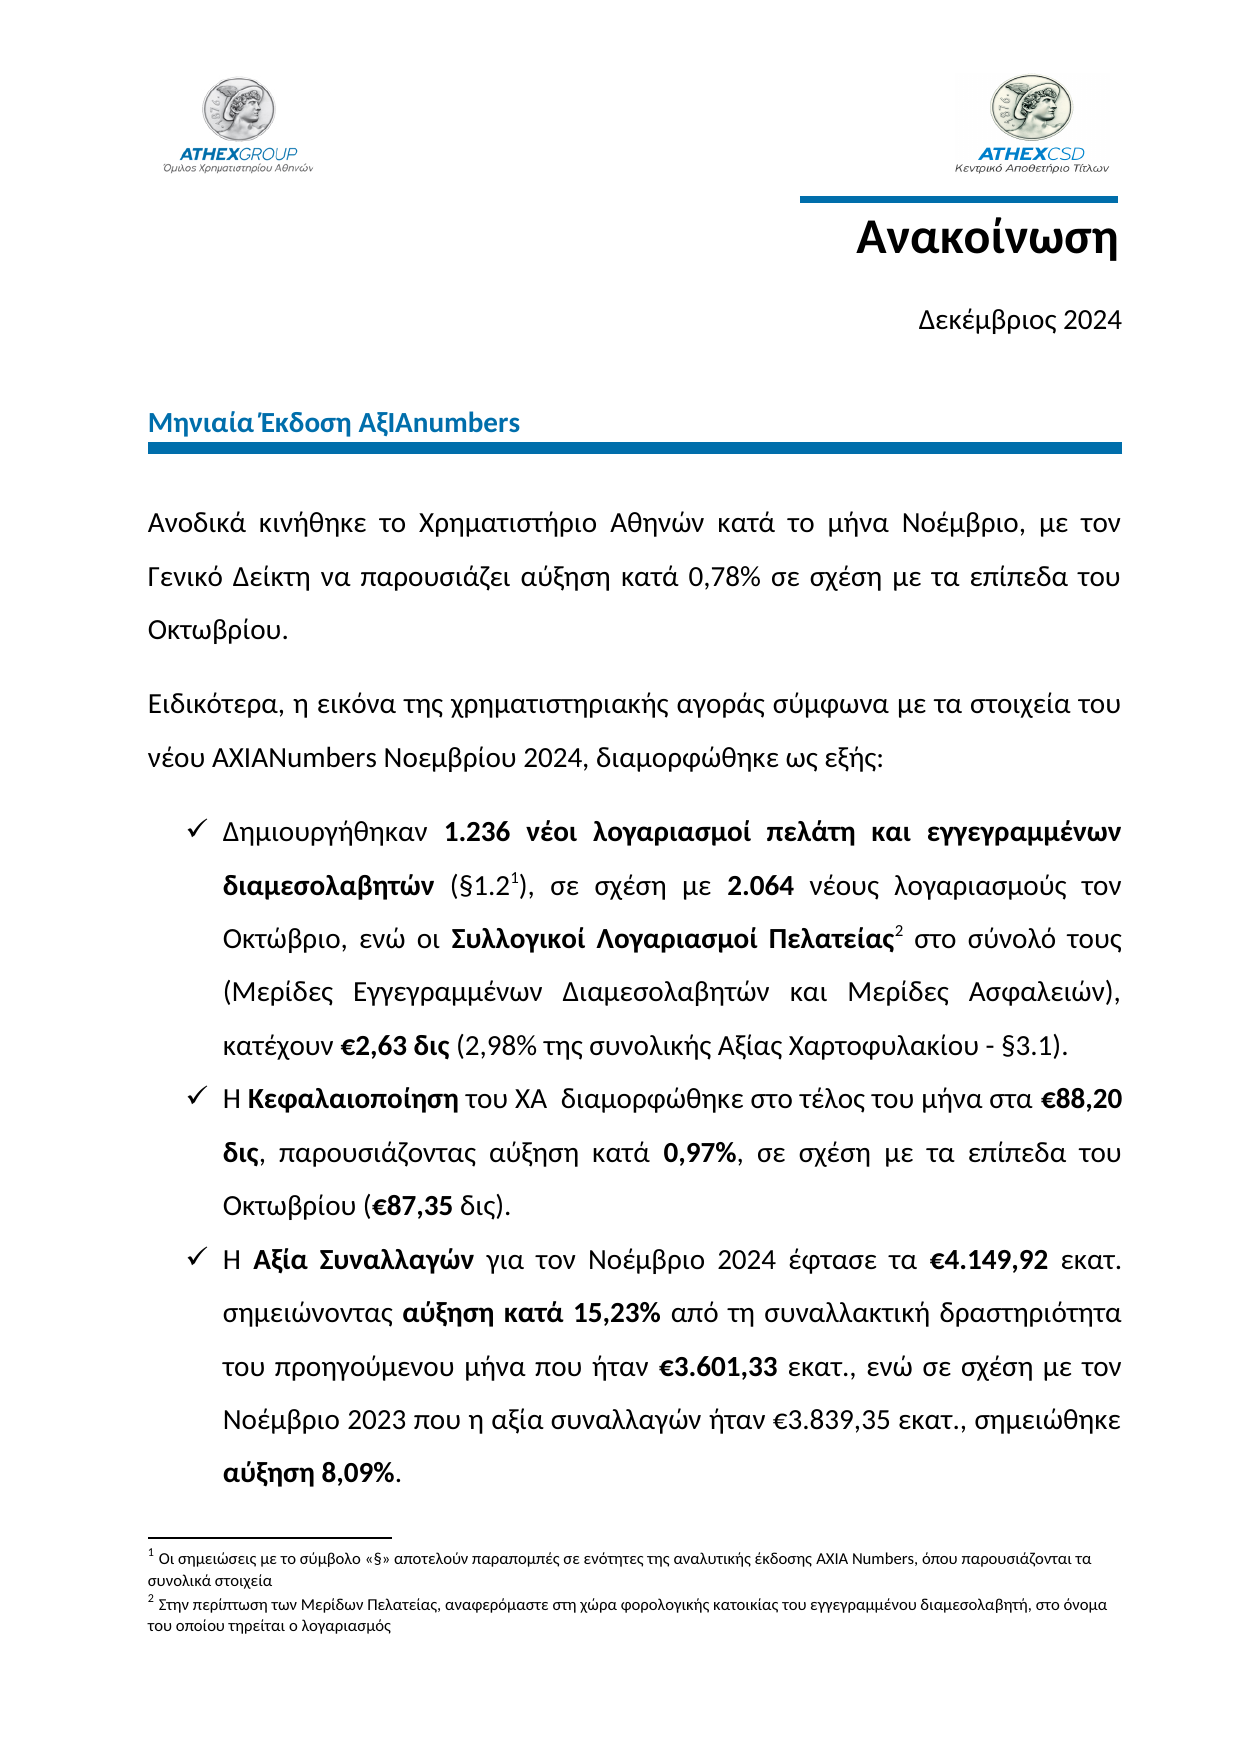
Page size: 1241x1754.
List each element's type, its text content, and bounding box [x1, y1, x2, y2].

list Η Κεφαλαιοποίηση του ΧΑ διαμορφώθηκε στο τέλος του μήνα στα €88,20 δις, παρουσιάζοντας αύξηση κατά 0,97%, σε σχέση με τα επίπεδα του Οκτωβρίου (€87,35 δις). [185, 1080, 1122, 1223]
text Ανοδικά κινήθηκε το Χρηματιστήριο Αθηνών κατά το μήνα Νοέμβριο, με τον Γενικό Δείκτη να παρουσιάζει αύξηση κατά 0,78% σε σχέση με τα επίπεδα του Οκτωβρίου. [148, 504, 1122, 647]
picture [163, 74, 314, 174]
list Δημιουργήθηκαν 1.236 νέοι λογαριασμοί πελάτη και εγγεγραμμένων διαμεσολαβητών (§1.2), σε σχέση με 2.064 νέους λογαριασμούς τον Οκτώβριο, ενώ οι Συλλογικοί Λογαριασμοί Πελατείας στο σύνολό τους (Μερίδες Εγγεγραμμένων Διαμεσολαβητών και Μερίδες Ασφαλειών), κατέχουν €2,63 δις (2,98% της συνολικής Αξίας Χαρτοφυλακίου - §3.1). [185, 813, 1122, 1063]
picture [954, 73, 1110, 174]
text Δεκέμβριος 2024 [148, 301, 1122, 336]
text Ειδικότερα, η εικόνα της χρηματιστηριακής αγοράς σύμφωνα με τα στοιχεία του νέου AXIANumbers Νοεμβρίου 2024, διαμορφώθηκε ως εξής: [148, 686, 1122, 774]
list Η Αξία Συναλλαγών για τον Νοέμβριο 2024 έφτασε τα €4.149,92 εκατ. σημειώνοντας αύξηση κατά 15,23% από τη συναλλακτική δραστηριότητα του προηγούμενου μήνα που ήταν €3.601,33 εκατ., ενώ σε σχέση με τον Νοέμβριο 2023 που η αξία συναλλαγών ήταν €3.839,35 εκατ., σημειώθηκε αύξηση 8,09%. [185, 1241, 1122, 1490]
title Μηνιαία Έκδοση AξIAnumbers [148, 404, 1122, 442]
